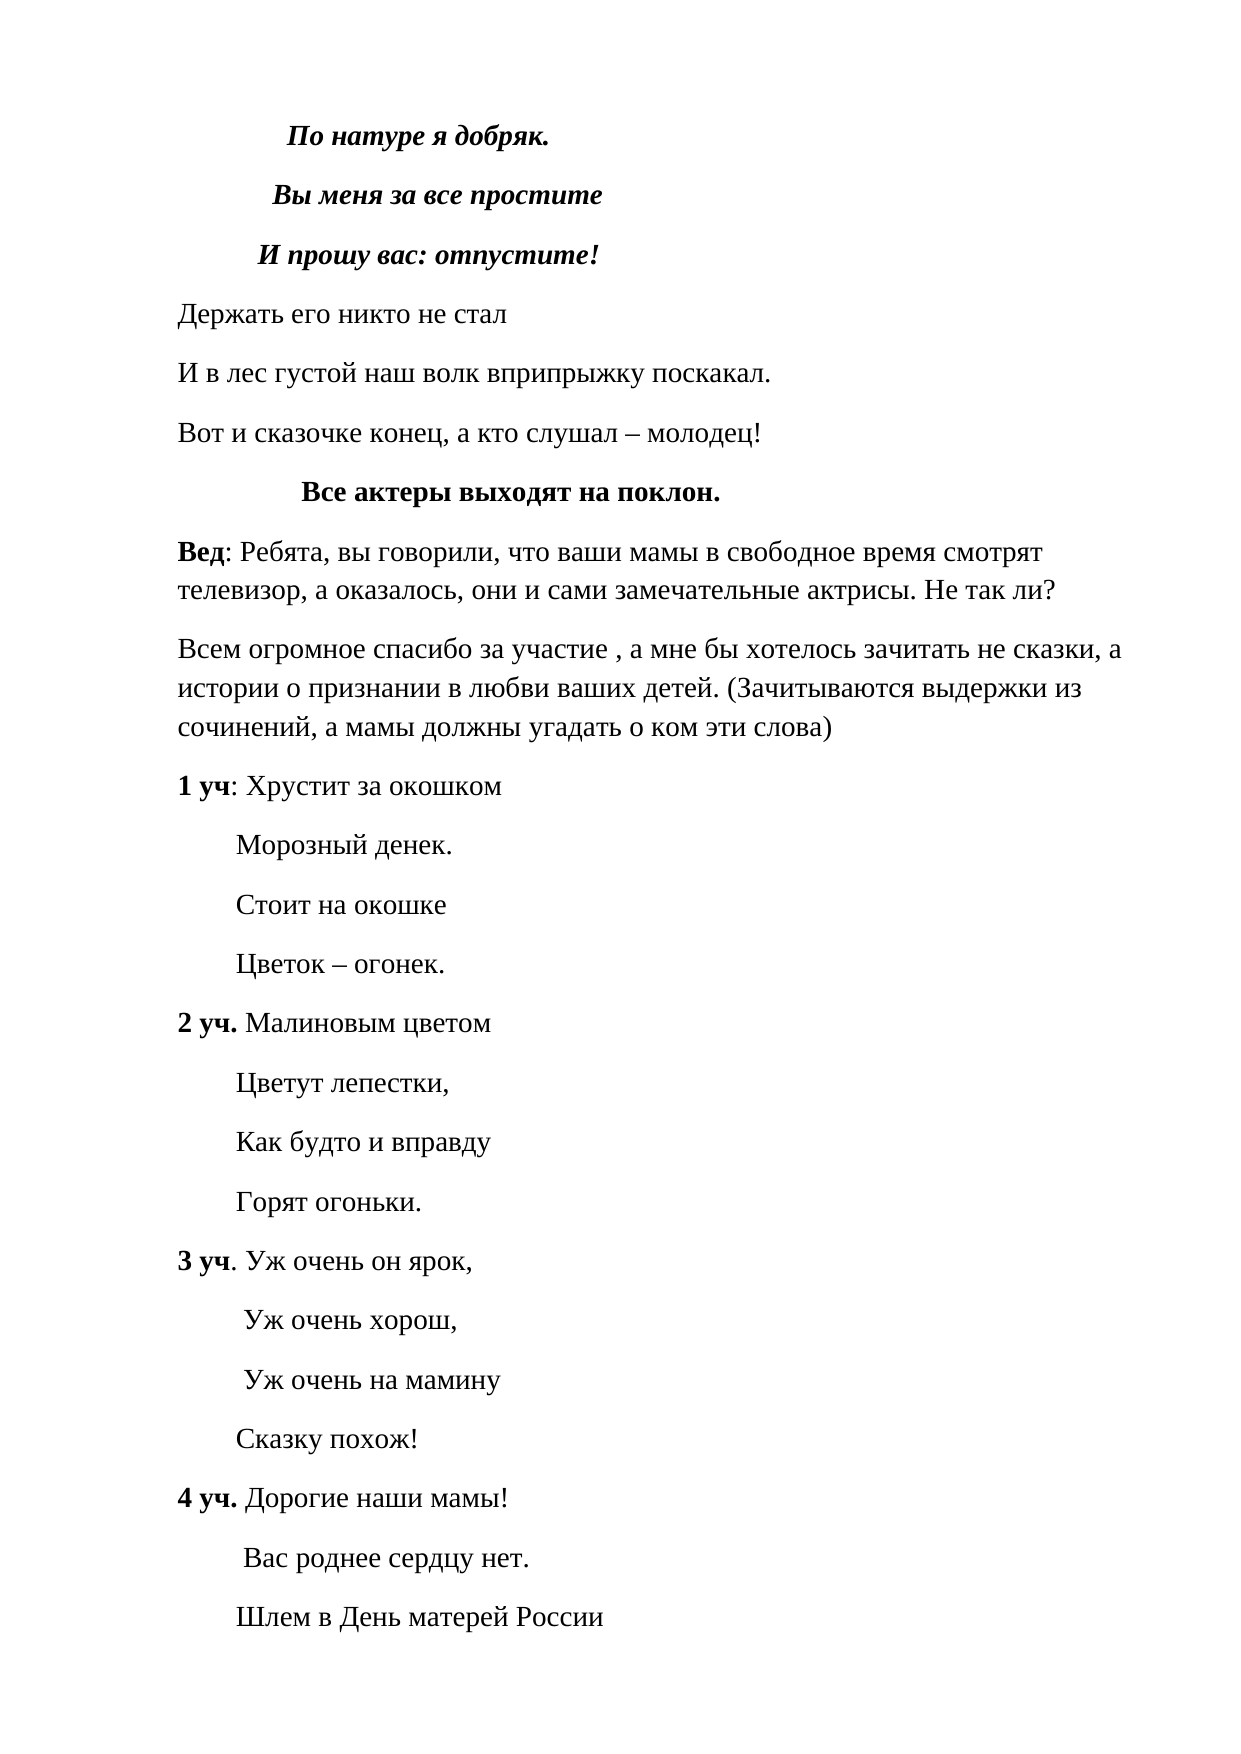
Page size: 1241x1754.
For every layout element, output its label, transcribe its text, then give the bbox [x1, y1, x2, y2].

text Как будто и вправду [177, 1124, 1152, 1158]
text Всем огромное спасибо за участие , а мне бы хотелось зачитать не сказки, а истории о признании в любви ваших детей. (Зачитываются выдержки из сочинений, а мамы должны угадать о ком эти слова) [177, 632, 1152, 742]
text Стоит на окошке [177, 887, 1152, 920]
text Горят огоньки. [177, 1184, 1152, 1217]
text 3 уч. Уж очень он ярок, [177, 1243, 1152, 1277]
text Вед: Ребята, вы говорили, что ваши мамы в свободное время смотрят телевизор, а оказалось, они и сами замечательные актрисы. Не так ли? [177, 534, 1152, 606]
text Уж очень на мамину [177, 1362, 1152, 1395]
text 4 уч. Дорогие наши мамы! [177, 1481, 1152, 1514]
text Цветут лепестки, [177, 1065, 1152, 1098]
text Морозный денек. [177, 827, 1152, 861]
text Вот и сказочке конец, а кто слушал – молодец! [177, 415, 1152, 448]
text Вас роднее сердцу нет. [177, 1540, 1152, 1573]
text Шлем в День матерей России [177, 1599, 1152, 1633]
text Держать его никто не стал [177, 296, 1152, 330]
text Цветок – огонек. [177, 946, 1152, 980]
text По натуре я добряк. [177, 118, 1152, 152]
text Все актеры выходят на поклон. [177, 474, 1152, 508]
text И прошу вас: отпустите! [177, 237, 1152, 270]
text И в лес густой наш волк вприпрыжку поскакал. [177, 356, 1152, 389]
text 1 уч: Хрустит за окошком [177, 768, 1152, 802]
text Вы меня за все простите [177, 177, 1152, 211]
text Уж очень хорош, [177, 1302, 1152, 1336]
text 2 уч. Малиновым цветом [177, 1006, 1152, 1039]
text Сказку похож! [177, 1421, 1152, 1455]
